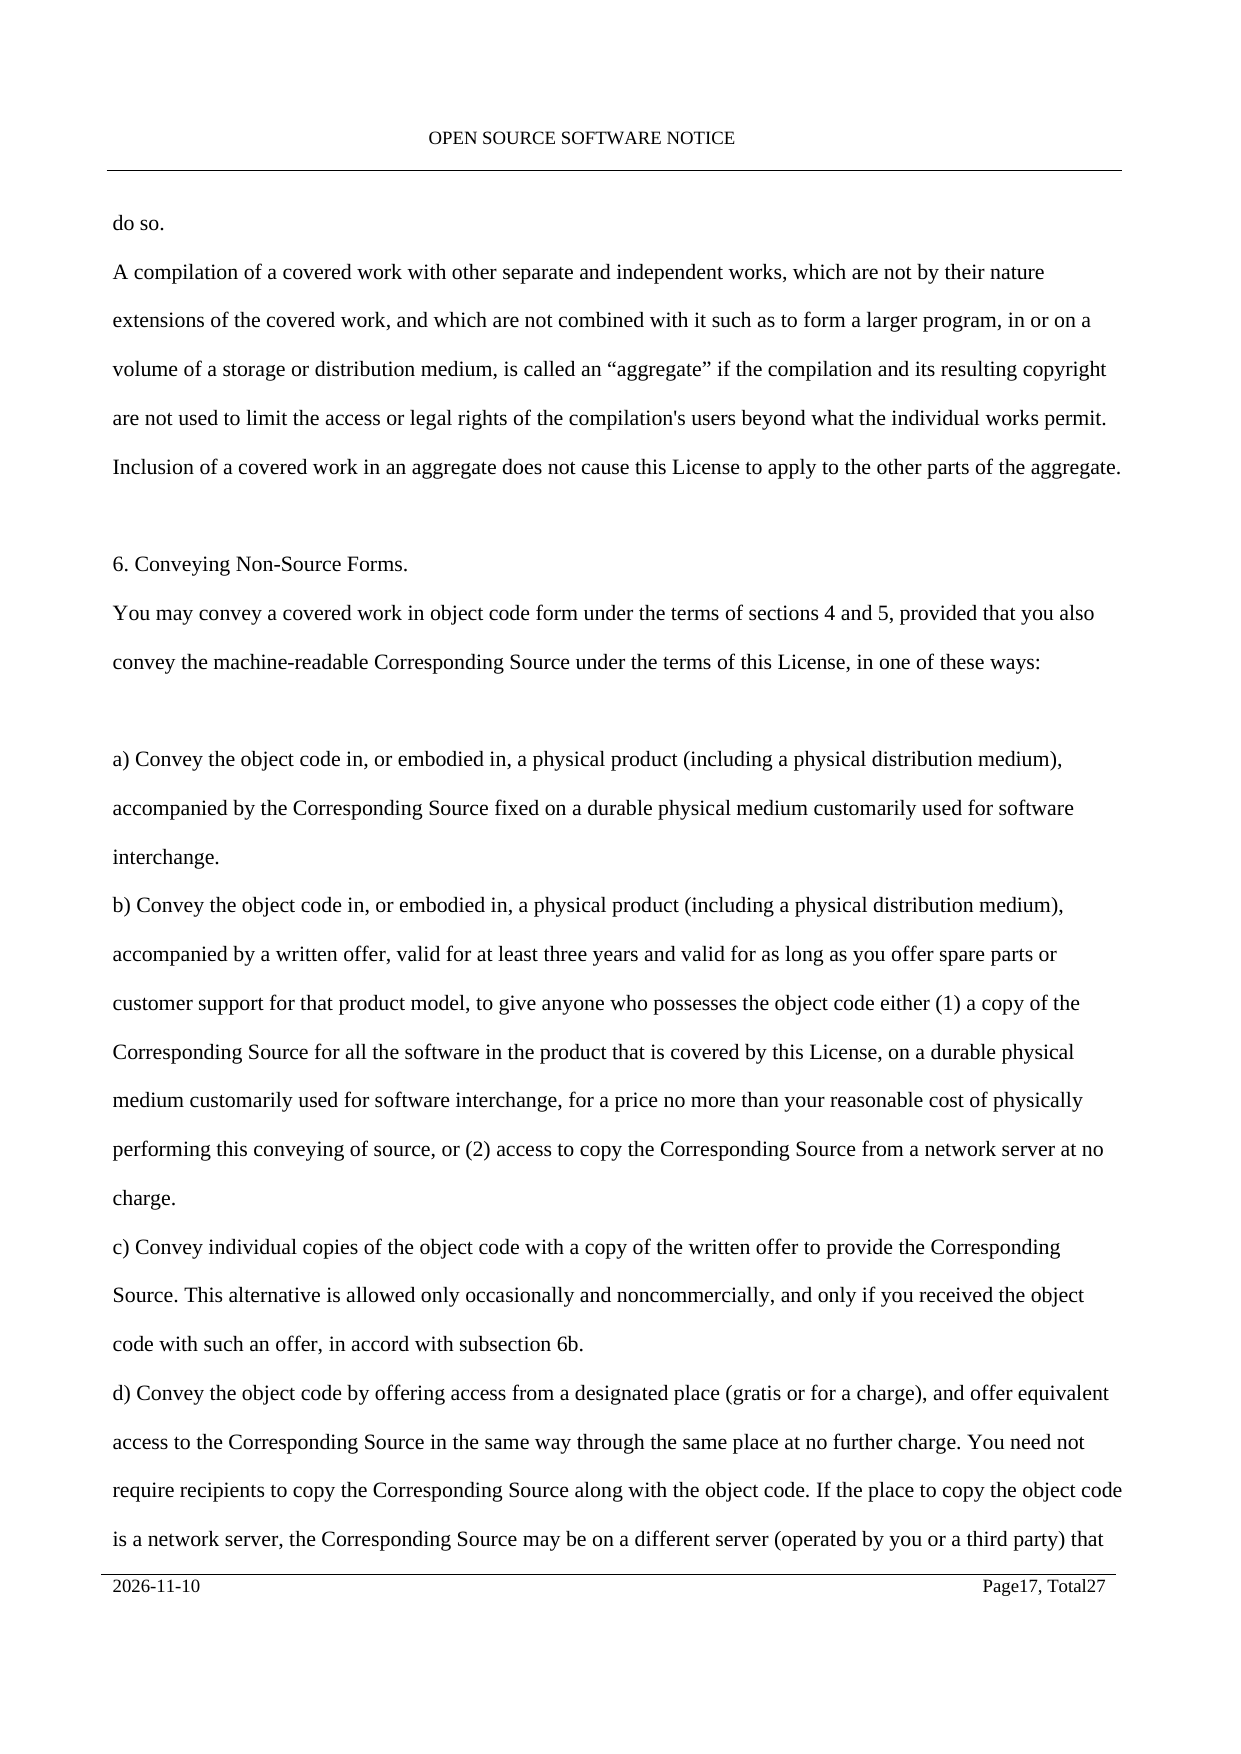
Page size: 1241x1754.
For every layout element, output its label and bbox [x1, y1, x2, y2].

text [112, 206, 1128, 1555]
